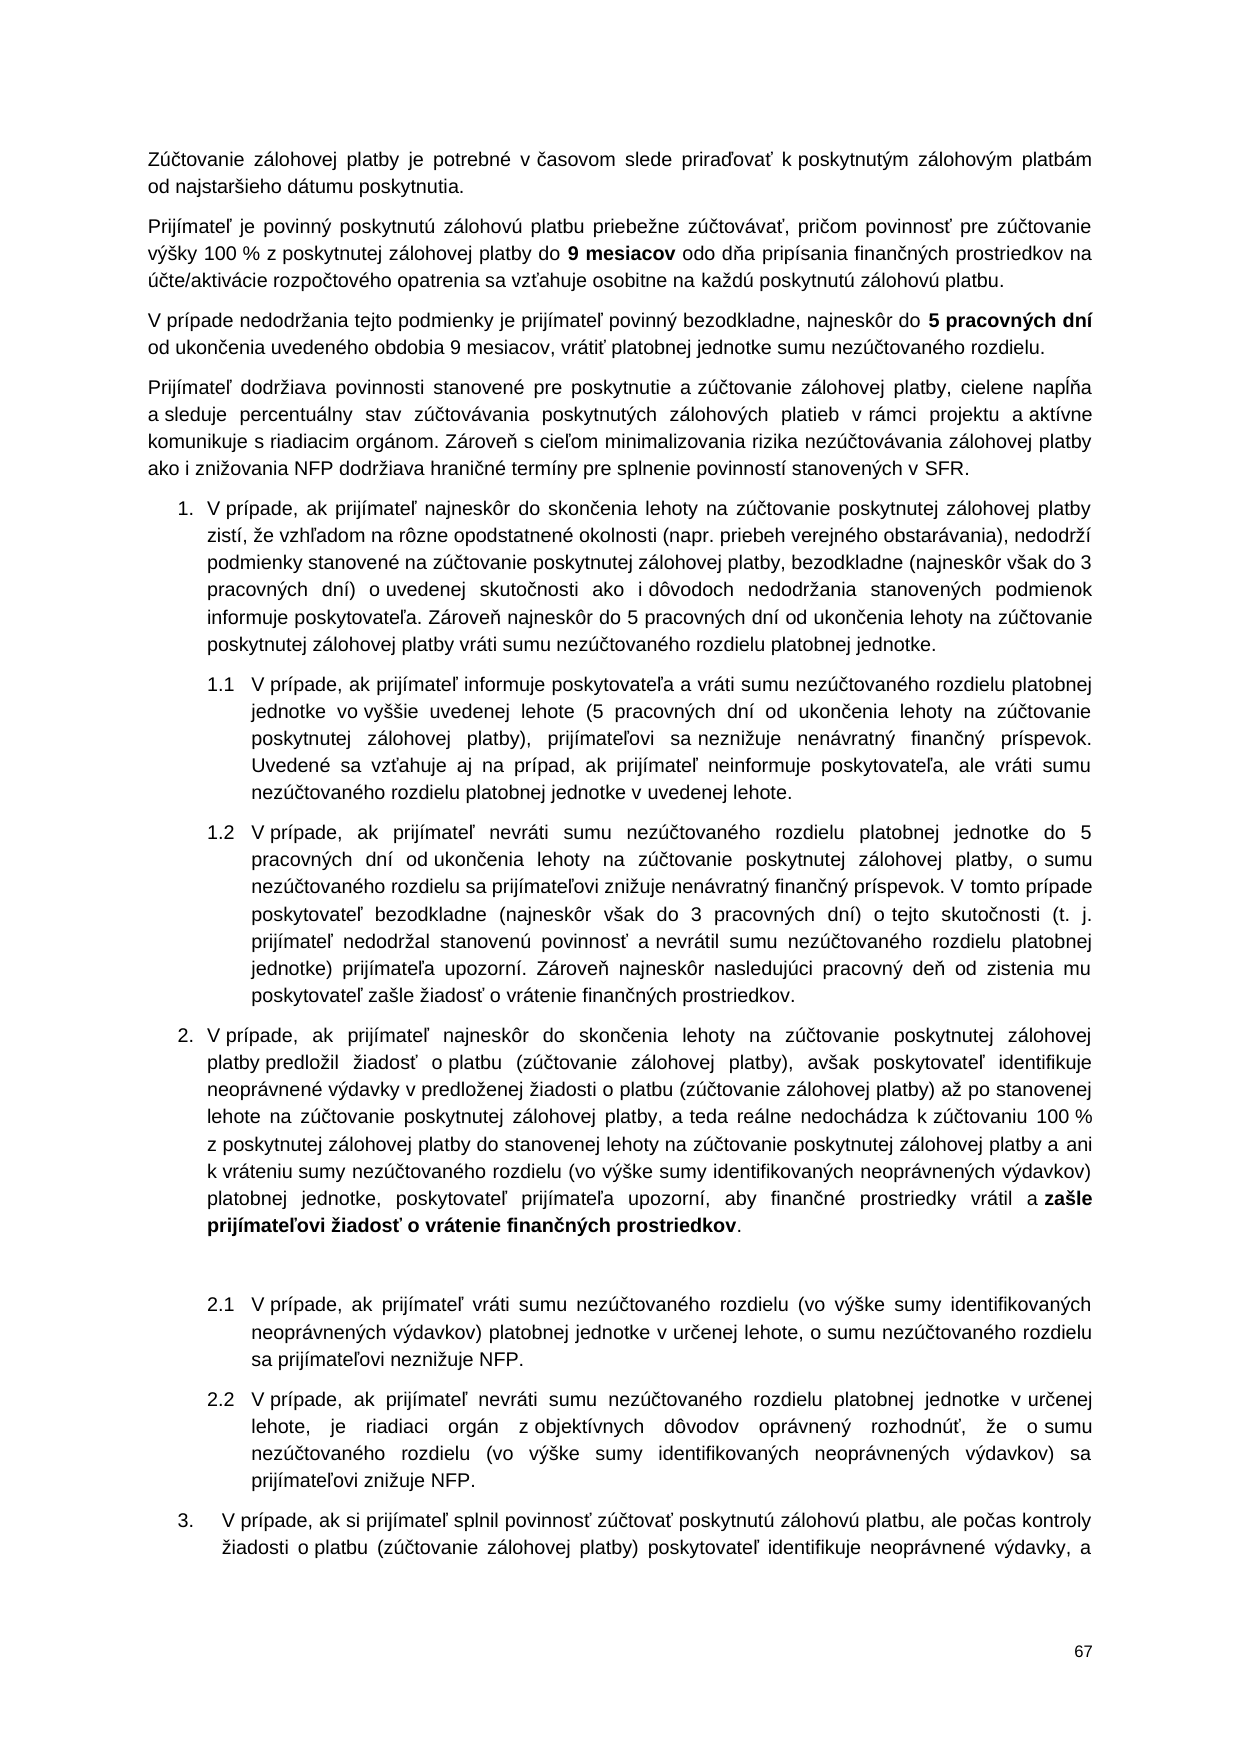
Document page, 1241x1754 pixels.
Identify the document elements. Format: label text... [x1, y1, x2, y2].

list V prípade, ak prijímateľ najneskôr do skončenia lehoty na zúčtovanie poskytnutej zálohovej platby zistí, že vzhľadom na rôzne opodstatnené okolnosti (napr. priebeh verejného obstarávania), nedodrží podmienky stanovené na zúčtovanie poskytnutej zálohovej platby, bezodkladne (najneskôr však do 3 pracovných dní) o uvedenej skutočnosti ako i dôvodoch nedodržania stanovených podmienok informuje poskytovateľa. Zároveň najneskôr do 5 pracovných dní od ukončenia lehoty na zúčtovanie poskytnutej zálohovej platby vráti sumu nezúčtovaného rozdielu platobnej jednotke. [177, 497, 1092, 655]
list V prípade, ak prijímateľ nevráti sumu nezúčtovaného rozdielu platobnej jednotke v určenej lehote, je riadiaci orgán z objektívnych dôvodov oprávnený rozhodnúť, že o sumu nezúčtovaného rozdielu (vo výške sumy identifikovaných neoprávnených výdavkov) sa prijímateľovi znižuje NFP. [207, 1387, 1092, 1492]
text Prijímateľ je povinný poskytnutú zálohovú platbu priebežne zúčtovávať, pričom povinnosť pre zúčtovanie výšky 100 % z poskytnutej zálohovej platby do 9 mesiacov odo dňa pripísania finančných prostriedkov na účte/aktivácie rozpočtového opatrenia sa vzťahuje osobitne na každú poskytnutú zálohovú platbu. [148, 214, 1092, 292]
list V prípade, ak prijímateľ najneskôr do skončenia lehoty na zúčtovanie poskytnutej zálohovej platby predložil žiadosť o platbu (zúčtovanie zálohovej platby), avšak poskytovateľ identifikuje neoprávnené výdavky v predloženej žiadosti o platbu (zúčtovanie zálohovej platby) až po stanovenej lehote na zúčtovanie poskytnutej zálohovej platby, a teda reálne nedochádza k zúčtovaniu 100 % z poskytnutej zálohovej platby do stanovenej lehoty na zúčtovanie poskytnutej zálohovej platby a ani k vráteniu sumy nezúčtovaného rozdielu (vo výške sumy identifikovaných neoprávnených výdavkov) platobnej jednotke, poskytovateľ prijímateľa upozorní, aby finančné prostriedky vrátil a zašle prijímateľovi žiadosť o vrátenie finančných prostriedkov. [177, 1024, 1092, 1237]
list V prípade, ak prijímateľ informuje poskytovateľa a vráti sumu nezúčtovaného rozdielu platobnej jednotke vo vyššie uvedenej lehote (5 pracovných dní od ukončenia lehoty na zúčtovanie poskytnutej zálohovej platby), prijímateľovi sa neznižuje nenávratný finančný príspevok. Uvedené sa vzťahuje aj na prípad, ak prijímateľ neinformuje poskytovateľa, ale vráti sumu nezúčtovaného rozdielu platobnej jednotke v uvedenej lehote. [207, 672, 1092, 804]
list V prípade, ak prijímateľ vráti sumu nezúčtovaného rozdielu (vo výške sumy identifikovaných neoprávnených výdavkov) platobnej jednotke v určenej lehote, o sumu nezúčtovaného rozdielu sa prijímateľovi neznižuje NFP. [207, 1293, 1092, 1370]
text Prijímateľ dodržiava povinnosti stanovené pre poskytnutie a zúčtovanie zálohovej platby, cielene napĺňa a sleduje percentuálny stav zúčtovávania poskytnutých zálohových platieb v rámci projektu a aktívne komunikuje s riadiacim orgánom. Zároveň s cieľom minimalizovania rizika nezúčtovávania zálohovej platby ako i znižovania NFP dodržiava hraničné termíny pre splnenie povinností stanovených v SFR. [148, 376, 1092, 480]
list V prípade, ak prijímateľ nevráti sumu nezúčtovaného rozdielu platobnej jednotke do 5 pracovných dní od ukončenia lehoty na zúčtovanie poskytnutej zálohovej platby, o sumu nezúčtovaného rozdielu sa prijímateľovi znižuje nenávratný finančný príspevok. V tomto prípade poskytovateľ bezodkladne (najneskôr však do 3 pracovných dní) o tejto skutočnosti (t. j. prijímateľ nedodržal stanovenú povinnosť a nevrátil sumu nezúčtovaného rozdielu platobnej jednotke) prijímateľa upozorní. Zároveň najneskôr nasledujúci pracovný deň od zistenia mu poskytovateľ zašle žiadosť o vrátenie finančných prostriedkov. [207, 821, 1092, 1007]
text V prípade nedodržania tejto podmienky je prijímateľ povinný bezodkladne, najneskôr do 5 pracovných dní od ukončenia uvedeného obdobia 9 mesiacov, vrátiť platobnej jednotke sumu nezúčtovaného rozdielu. [148, 309, 1092, 358]
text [148, 148, 1092, 198]
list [177, 1509, 1092, 1558]
